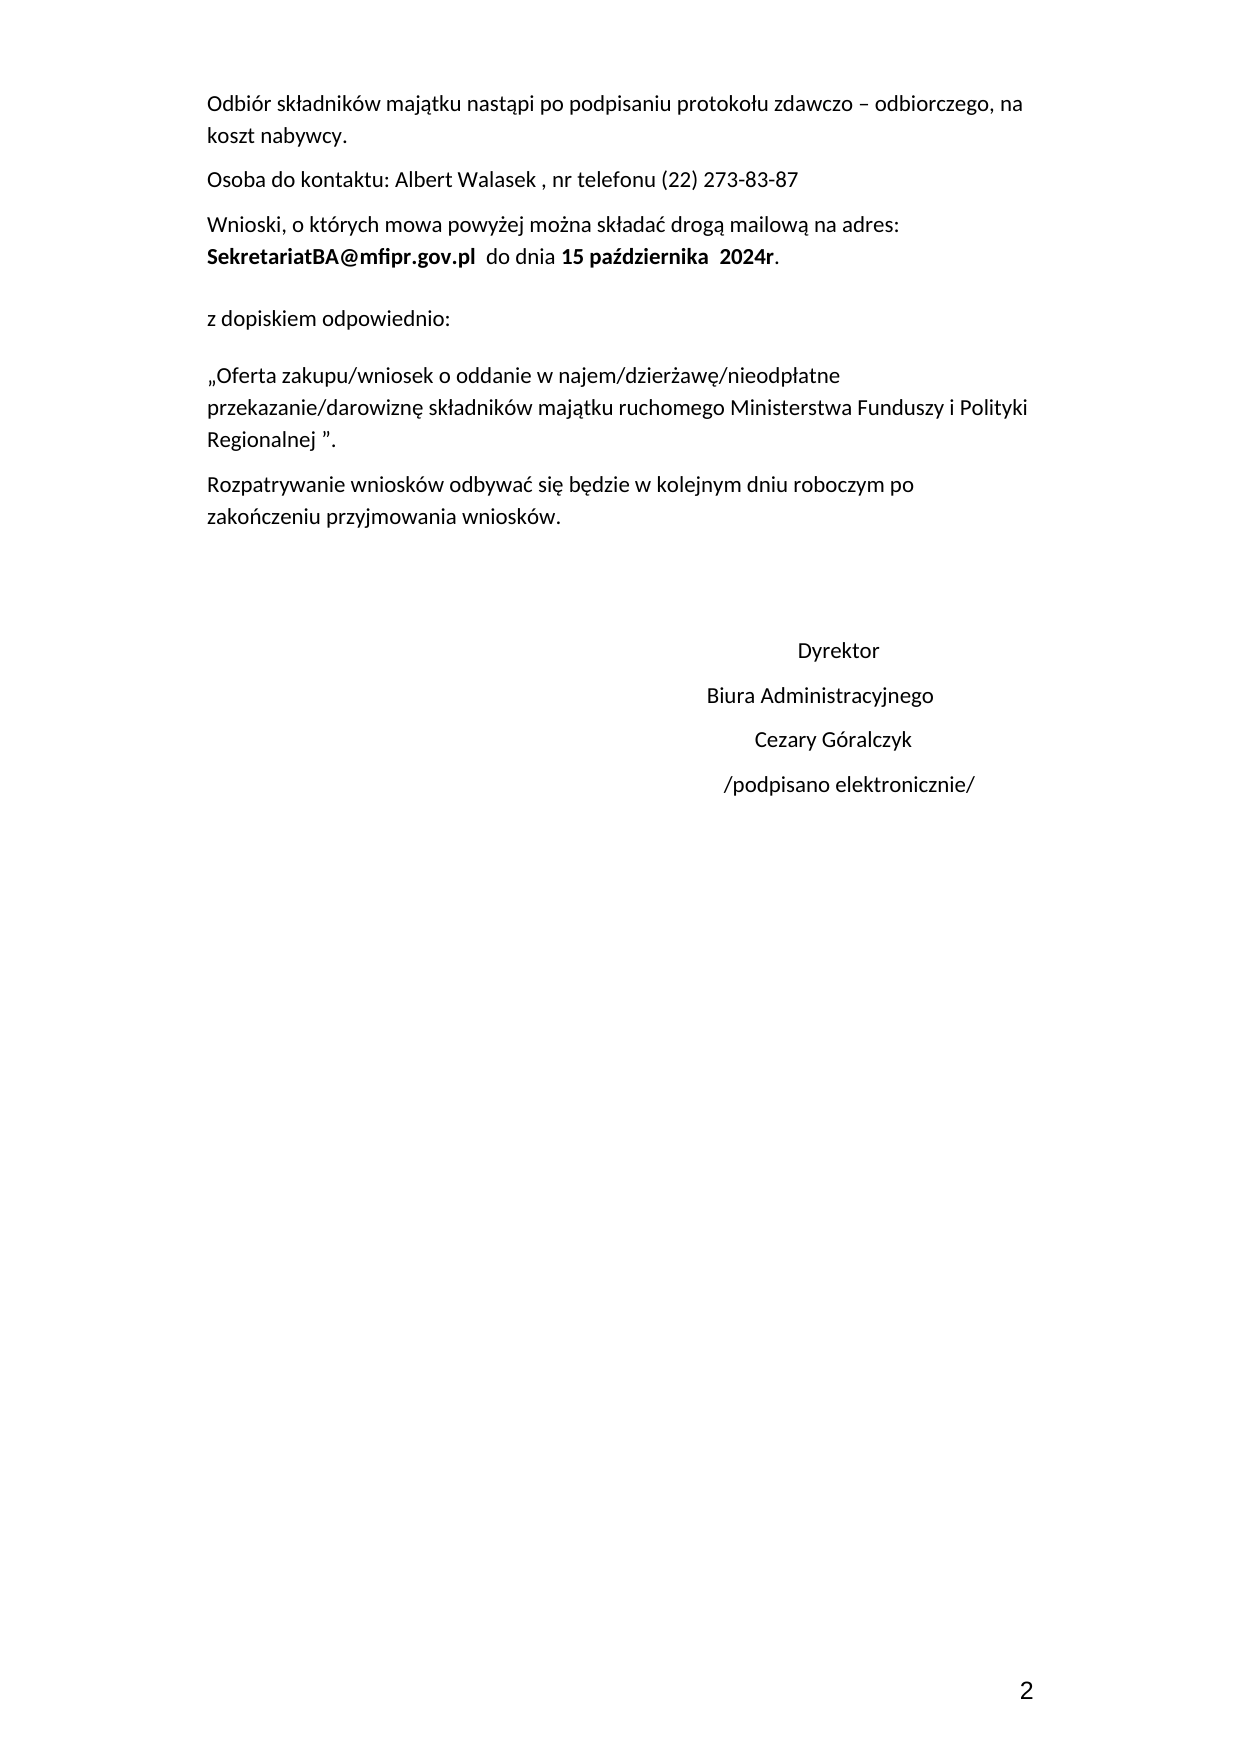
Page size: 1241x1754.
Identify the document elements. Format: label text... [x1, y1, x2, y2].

text „Oferta zakupu/wniosek o oddanie w najem/dzierżawę/nieodpłatne przekazanie/darowiznę składników majątku ruchomego Ministerstwa Funduszy i Polityki Regionalnej ”. [207, 361, 1033, 453]
text Rozpatrywanie wniosków odbywać się będzie w kolejnym dniu roboczym po zakończeniu przyjmowania wniosków. [207, 470, 1033, 530]
text Dyrektor [207, 636, 1033, 664]
text Cezary Góralczyk [207, 726, 1033, 754]
text Wnioski, o których mowa powyżej można składać drogą mailową na adres: SekretariatBA@mfipr.gov.pl do dnia 15 października 2024r. [207, 210, 1033, 270]
text z dopiskiem odpowiednio: [207, 304, 1033, 332]
text Osoba do kontaktu: Albert Walasek , nr telefonu (22) 273-83-87 [207, 166, 1033, 193]
text Biura Administracyjnego [576, 681, 1033, 709]
text Odbiór składników majątku nastąpi po podpisaniu protokołu zdawczo – odbiorczego, na koszt nabywcy. [207, 89, 1033, 149]
text /podpisano elektronicznie/ [207, 770, 1033, 798]
